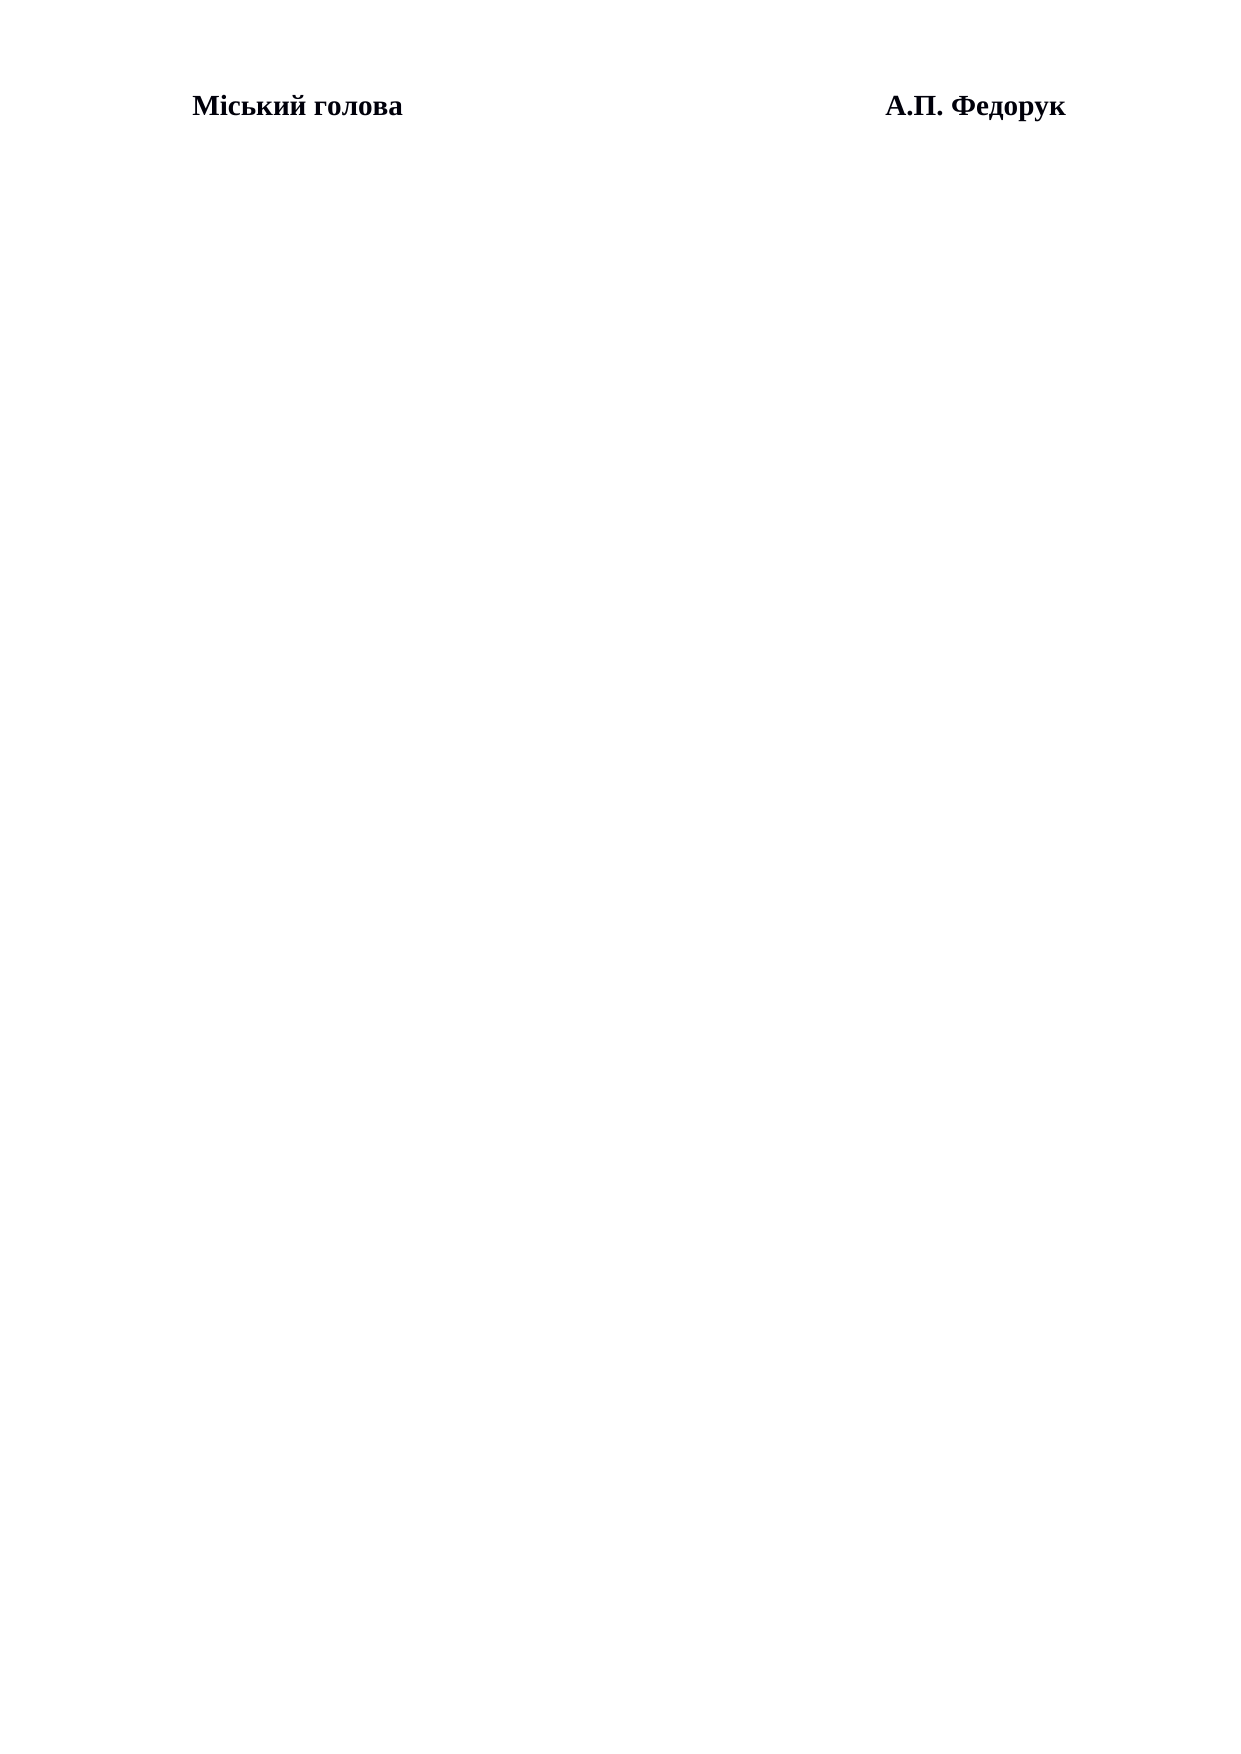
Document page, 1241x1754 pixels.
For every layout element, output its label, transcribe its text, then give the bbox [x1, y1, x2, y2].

text Міський голова А.П. Федорук [148, 88, 1152, 122]
